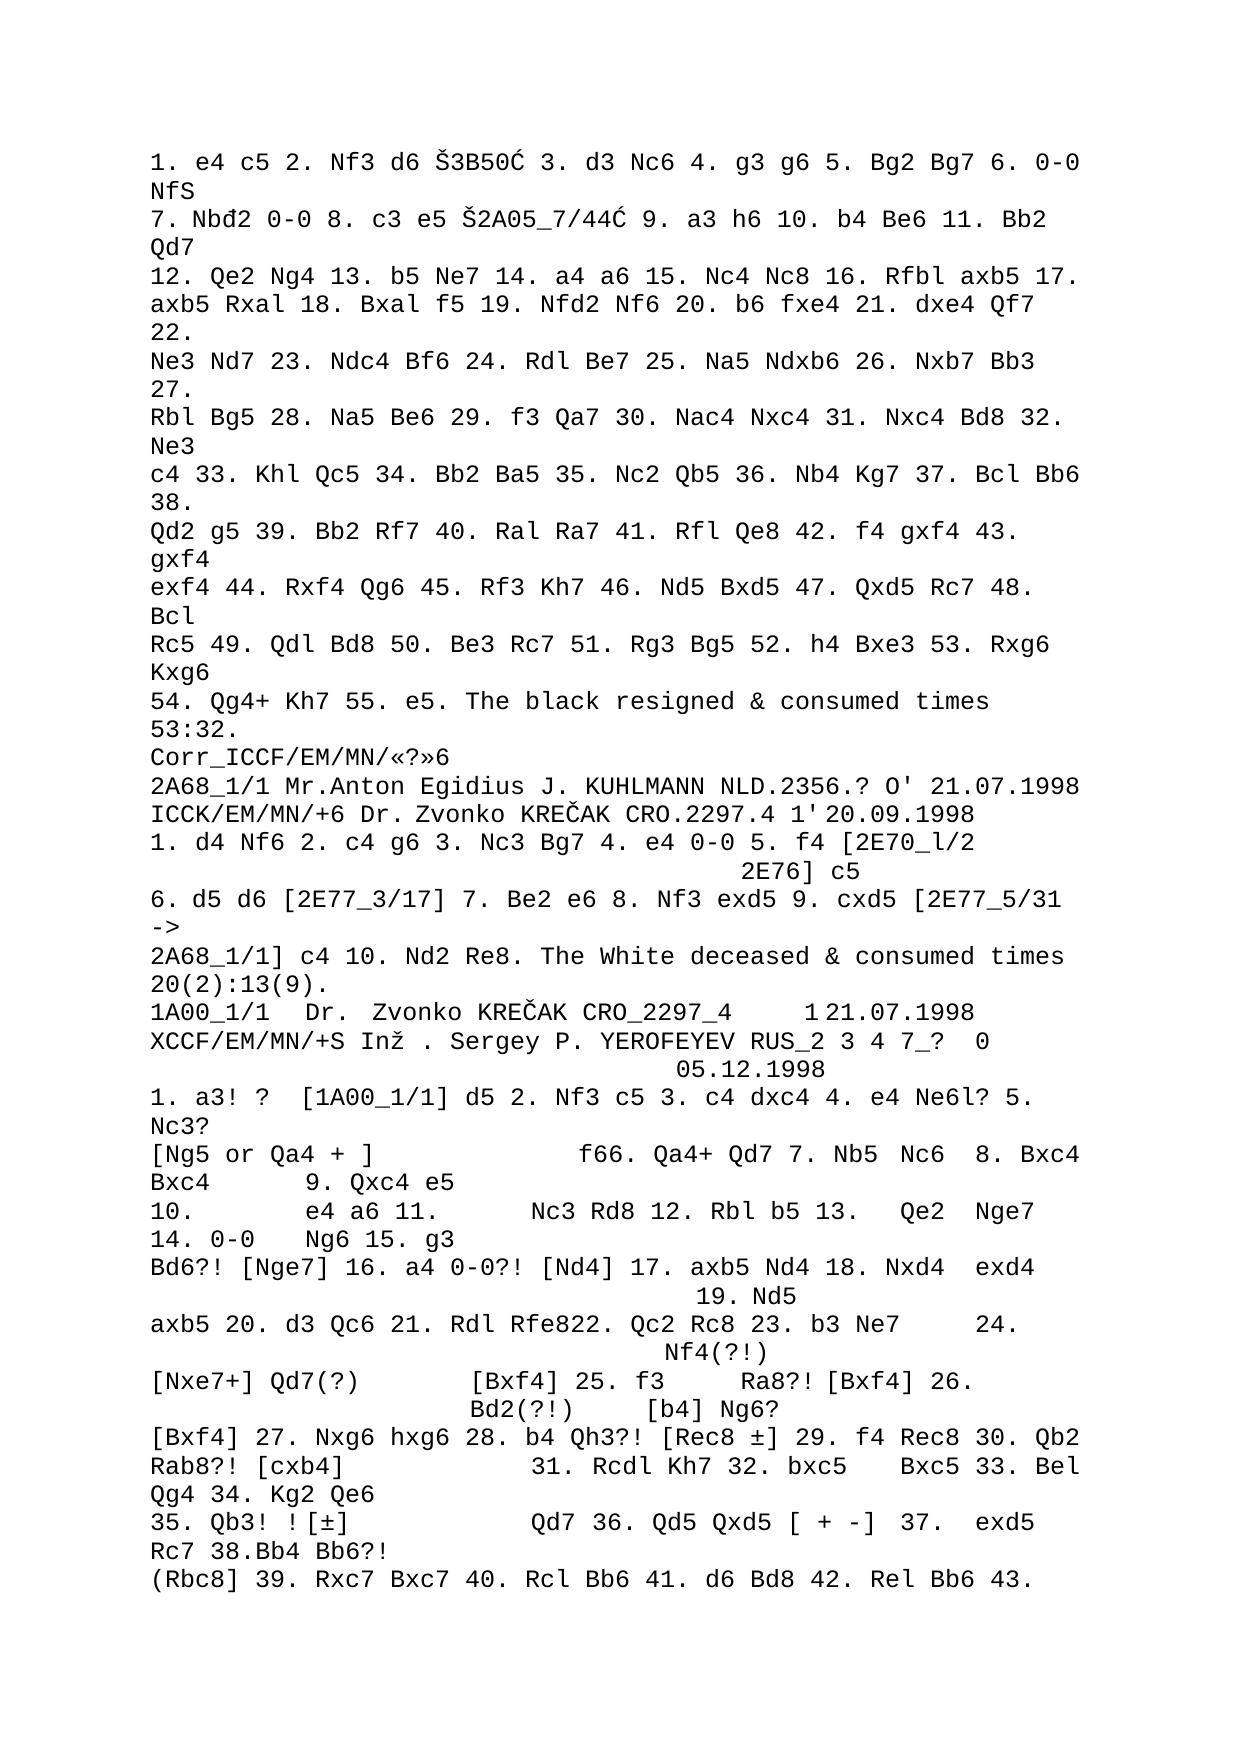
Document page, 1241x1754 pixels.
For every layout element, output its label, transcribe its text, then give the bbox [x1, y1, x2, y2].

text XCCF/EM/MN/+S Inž . Sergey P. YEROFEYEV RUS_2 3 4 7_? 0 05.12.1998 [150, 1028, 1090, 1085]
text 1. a3! ? [1A00_1/1] d5 2. Nf3 c5 3. c4 dxc4 4. e4 Ne6l? 5. Nc3? [150, 1085, 1090, 1142]
text 1. e4 c5 2. Nf3 d6 Š3B50Ć 3. d3 Nc6 4. g3 g6 5. Bg2 Bg7 6. 0-0 NfS [150, 150, 1090, 207]
text 2A68_1/1 Mr.Anton Egidius J. KUHLMANN NLD.2356.? O' 21.07.1998 ICCK/EM/MN/+6 Dr. Zvonko KREČAK CRO.2297.4 1' 20.09.1998 [150, 773, 1090, 830]
text Corr_ICCF/EM/MN/«?»6 [150, 745, 1090, 773]
text 35. Qb3! ! [±] Qd7 36. Qd5 Qxd5 [ + -] 37. exd5 Rc7 38. Bb4 Bb6?! [150, 1510, 1090, 1567]
text 1A00_1/1 Dr. Zvonko KREČAK CRO_2297_4 1 21.07.1998 [150, 1000, 1090, 1028]
text 10. e4 a6 11. Nc3 Rd8 12. Rbl b5 13. Qe2 Nge7 14. 0-0 Ng6 15. g3 [150, 1198, 1090, 1255]
text [Nxe7+] Qd7(?) [Bxf4] 25. f3 Ra8?! [Bxf4] 26. Bd2(?!) [b4] Ng6? [150, 1368, 1090, 1425]
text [150, 1567, 1090, 1595]
text [Bxf4] 27. Nxg6 hxg6 28. b4 Qh3?! [Rec8 ±] 29. f4 Rec8 30. Qb2 Rab8?! [cxb4] 31. Rcdl Kh7 32. bxc5 Bxc5 33. Bel Qg4 34. Kg2 Qe6 [150, 1425, 1090, 1510]
text Bd6?! [Nge7] 16. a4 0-0?! [Nd4] 17. axb5 Nd4 18. Nxd4 exd4 19. Nd5 [150, 1255, 1090, 1312]
text 1. d4 Nf6 2. c4 g6 3. Nc3 Bg7 4. e4 0-0 5. f4 [2E70_l/2 2E76] c5 [150, 830, 1090, 887]
text 7. Nbđ2 0-0 8. c3 e5 Š2A05_7/44Ć 9. a3 h6 10. b4 Be6 11. Bb2 Qd7 12. Qe2 Ng4 13. b5 Ne7 14. a4 a6 15. Nc4 Nc8 16. Rfbl axb5 17. axb5 Rxal 18. Bxal f5 19. Nfd2 Nf6 20. b6 fxe4 21. dxe4 Qf7 22. Ne3 Nd7 23. Ndc4 Bf6 24. Rdl Be7 25. Na5 Ndxb6 26. Nxb7 Bb3 27. Rbl Bg5 28. Na5 Be6 29. f3 Qa7 30. Nac4 Nxc4 31. Nxc4 Bd8 32. Ne3 c4 33. Khl Qc5 34. Bb2 Ba5 35. Nc2 Qb5 36. Nb4 Kg7 37. Bcl Bb6 38. Qd2 g5 39. Bb2 Rf7 40. Ral Ra7 41. Rfl Qe8 42. f4 gxf4 43. gxf4 exf4 44. Rxf4 Qg6 45. Rf3 Kh7 46. Nd5 Bxd5 47. Qxd5 Rc7 48. Bcl Rc5 49. Qdl Bd8 50. Be3 Rc7 51. Rg3 Bg5 52. h4 Bxe3 53. Rxg6 Kxg6 54. Qg4+ Kh7 55. e5. The black resigned & consumed times 53:32. [150, 207, 1090, 745]
text 6. d5 d6 [2E77_3/17] 7. Be2 e6 8. Nf3 exd5 9. cxd5 [2E77_5/31 -> 2A68_1/1] c4 10. Nd2 Re8. The White deceased & consumed times 20(2):13(9). [150, 887, 1090, 1000]
text axb5 20. d3 Qc6 21. Rdl Rfe8 22. Qc2 Rc8 23. b3 Ne7 24. Nf4(?!) [150, 1312, 1090, 1368]
text [Ng5 or Qa4 + ] f6 6. Qa4+ Qd7 7. Nb5 Nc6 8. Bxc4 Bxc4 9. Qxc4 e5 [150, 1142, 1090, 1198]
